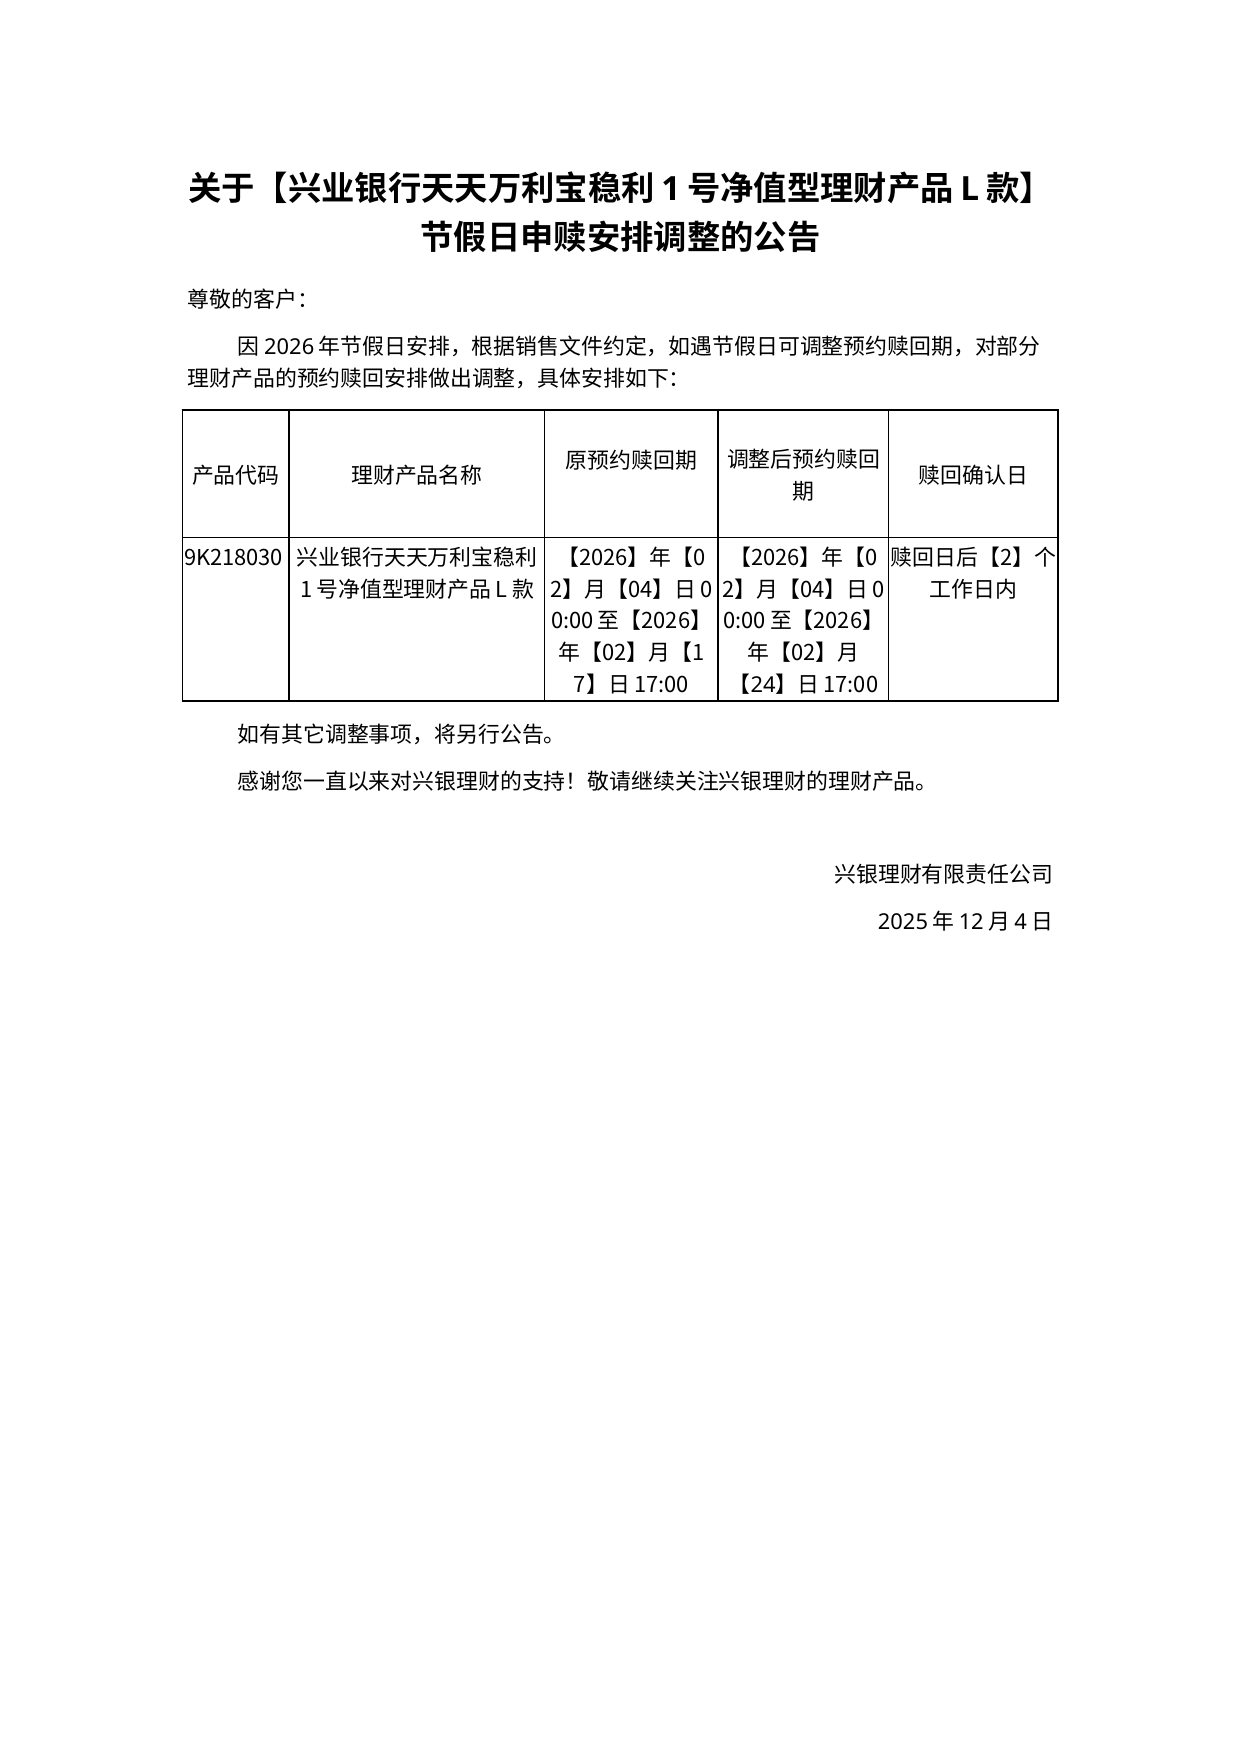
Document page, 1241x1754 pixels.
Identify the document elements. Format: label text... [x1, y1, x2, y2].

table_header 赎回确认日 [889, 411, 1057, 537]
table_header 理财产品名称 [290, 411, 544, 537]
text 兴银理财有限责任公司 [187, 857, 1053, 889]
text 关于【兴业银行天天万利宝稳利1号净值型理财产品L款】节假日申赎安排调整的公告 [187, 162, 1053, 259]
text 如有其它调整事项，将另行公告。 [187, 717, 1053, 749]
table_header 原预约赎回期 [545, 411, 717, 537]
table_cell 兴业银行天天万利宝稳利1号净值型理财产品L款 [290, 538, 544, 700]
text 感谢您一直以来对兴银理财的支持！敬请继续关注兴银理财的理财产品。 [187, 764, 1053, 796]
table_header 产品代码 [183, 411, 288, 537]
text 因2026年节假日安排，根据销售文件约定，如遇节假日可调整预约赎回期，对部分理财产品的预约赎回安排做出调整，具体安排如下： [187, 329, 1053, 393]
text 2025年12月4日 [187, 904, 1053, 936]
table_header 调整后预约赎回期 [719, 411, 888, 537]
text 尊敬的客户： [187, 282, 1053, 314]
table_cell 【2026】年【02】月【04】日00:00至【2026】年【02】月【17】日17:00 [545, 538, 717, 700]
table_cell 赎回日后【2】个工作日内 [889, 538, 1057, 700]
table_cell 【2026】年【02】月【04】日00:00至【2026】年【02】月【24】日17:00 [719, 538, 888, 700]
table_cell 9K218030 [183, 538, 288, 700]
